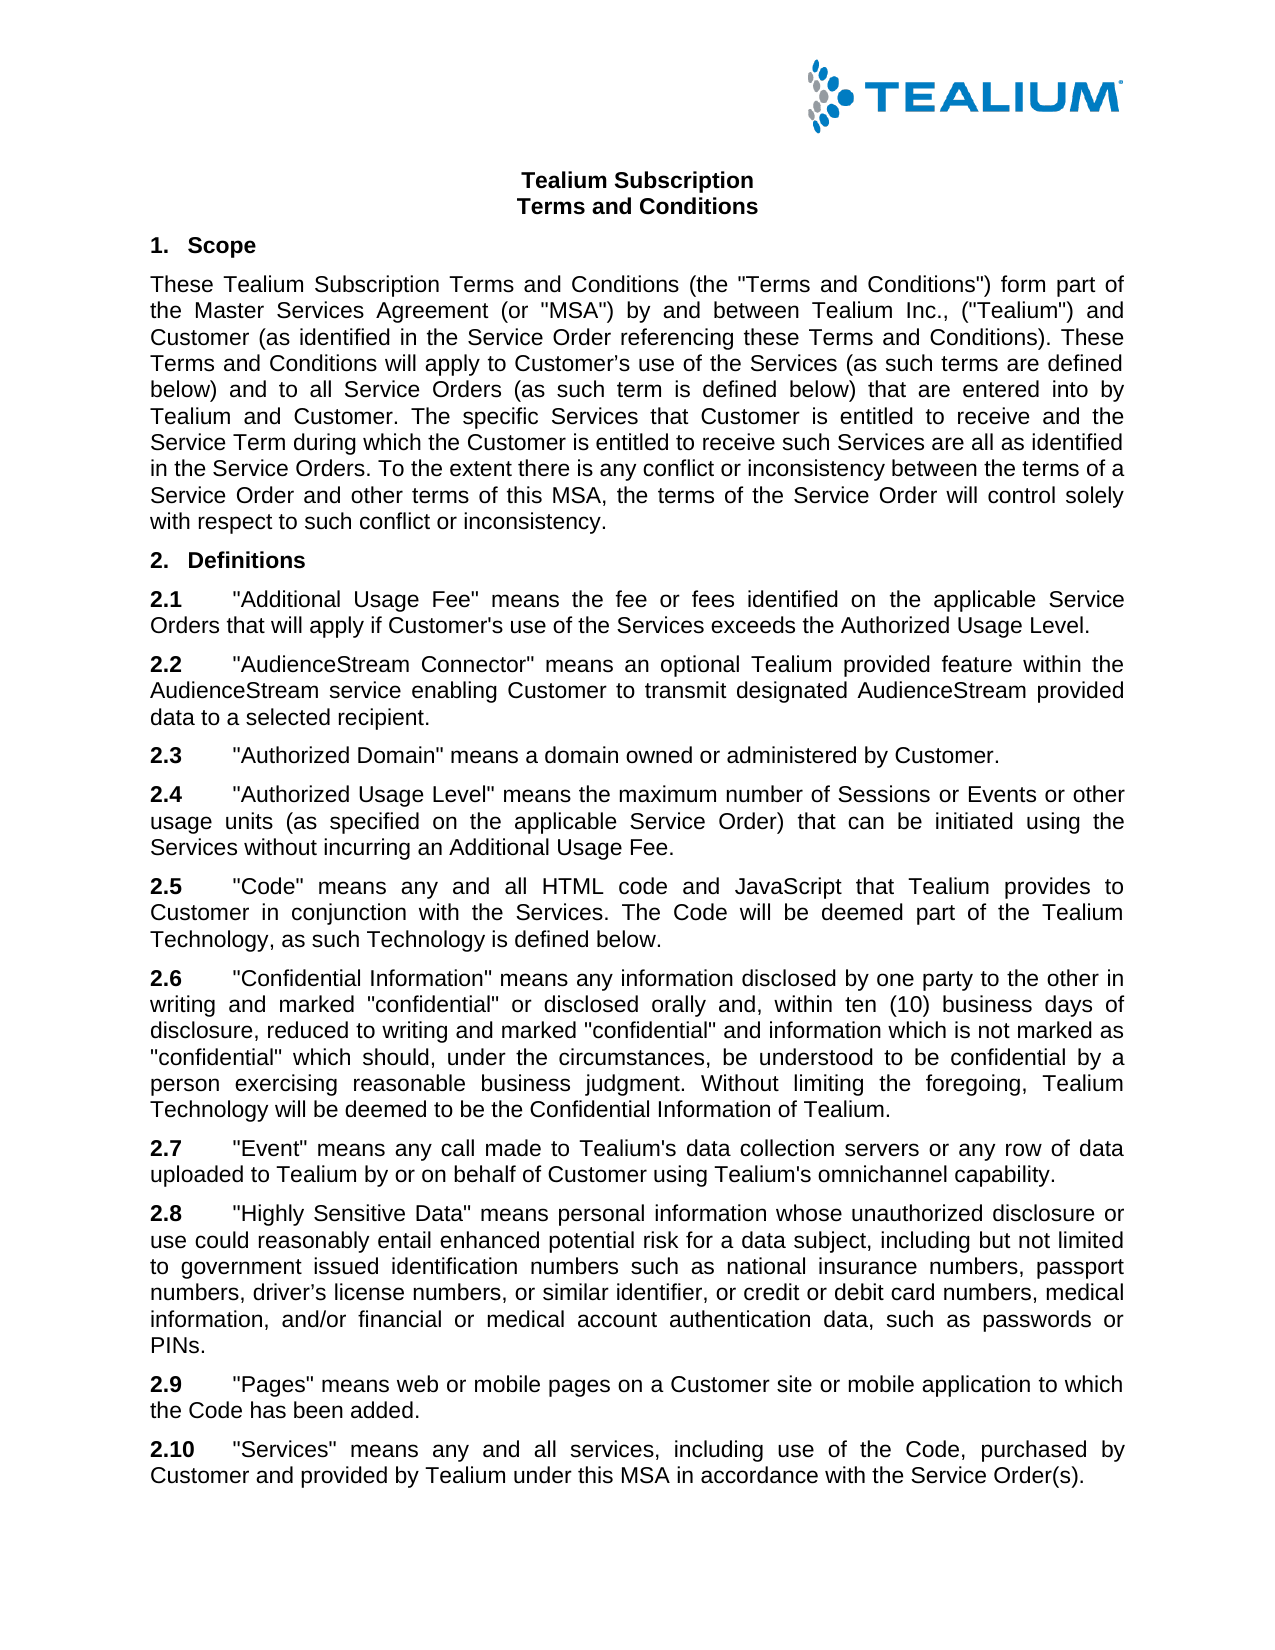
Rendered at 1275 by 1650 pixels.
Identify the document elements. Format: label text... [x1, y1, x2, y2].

list "Confidential Information" means any information disclosed by one party to the other in writing and marked "confidential" or disclosed orally and, within ten (10) business days of disclosure, reduced to writing and marked "confidential" and information which is not marked as "confidential" which should, under the circumstances, be understood to be confidential by a person exercising reasonable business judgment. Without limiting the foregoing, Tealium Technology will be deemed to be the Confidential Information of Tealium. [150, 964, 1125, 1123]
list "Highly Sensitive Data" means personal information whose unauthorized disclosure or use could reasonably entail enhanced potential risk for a data subject, including but not limited to government issued identification numbers such as national insurance numbers, passport numbers, driver’s license numbers, or similar identifier, or credit or debit card numbers, medical information, and/or financial or medical account authentication data, such as passwords or PINs. [150, 1217, 1125, 1375]
list "Code" means any and all HTML code and JavaScript that Tealium provides to Customer in conjunction with the Services. The Code will be deemed part of the Tealium Technology, as such Technology is defined below. [150, 873, 1125, 952]
list "Authorized Domain" means a domain owned or administered by Customer. [150, 742, 1125, 769]
list Scope [150, 232, 1125, 258]
list Definitions [150, 547, 1125, 573]
text These Tealium Subscription Terms and Conditions (the "Terms and Conditions") form part of the Master Services Agreement (or "MSA") by and between Tealium Inc., ("Tealium") and Customer (as identified in the Service Order referencing these Terms and Conditions). These Terms and Conditions will apply to Customer’s use of the Services (as such terms are defined below) and to all Service Orders (as such term is defined below) that are entered into by Tealium and Customer. The specific Services that Customer is entitled to receive and the Service Term during which the Customer is entitled to receive such Services are all as identified in the Service Orders. To the extent there is any conflict or inconsistency between the terms of a Service Order and other terms of this MSA, the terms of the Service Order will control solely with respect to such conflict or inconsistency. [150, 271, 1125, 534]
list "Pages" means web or mobile pages on a Customer site or mobile application to which the Code has been added. [150, 1388, 1125, 1440]
list "Authorized Usage Level" means the maximum number of Sessions or Events or other usage units (as specified on the applicable Service Order) that can be initiated using the Services without incurring an Additional Usage Fee. [150, 781, 1125, 860]
text Terms and Conditions [150, 193, 1125, 219]
picture [804, 55, 1125, 138]
list "Event" means any call made to Tealium's data collection servers or any row of data uploaded to Tealium by or on behalf of Customer using Tealium's omnichannel capability. [150, 1135, 1125, 1188]
list "AudienceStream Connector" means an optional Tealium provided feature within the AudienceStream service enabling Customer to transmit designated AudienceStream provided data to a selected recipient. [150, 651, 1125, 730]
list "Additional Usage Fee" means the fee or fees identified on the applicable Service Orders that will apply if Customer's use of the Services exceeds the Authorized Usage Level. [150, 586, 1125, 638]
text Tealium Subscription [150, 167, 1125, 193]
